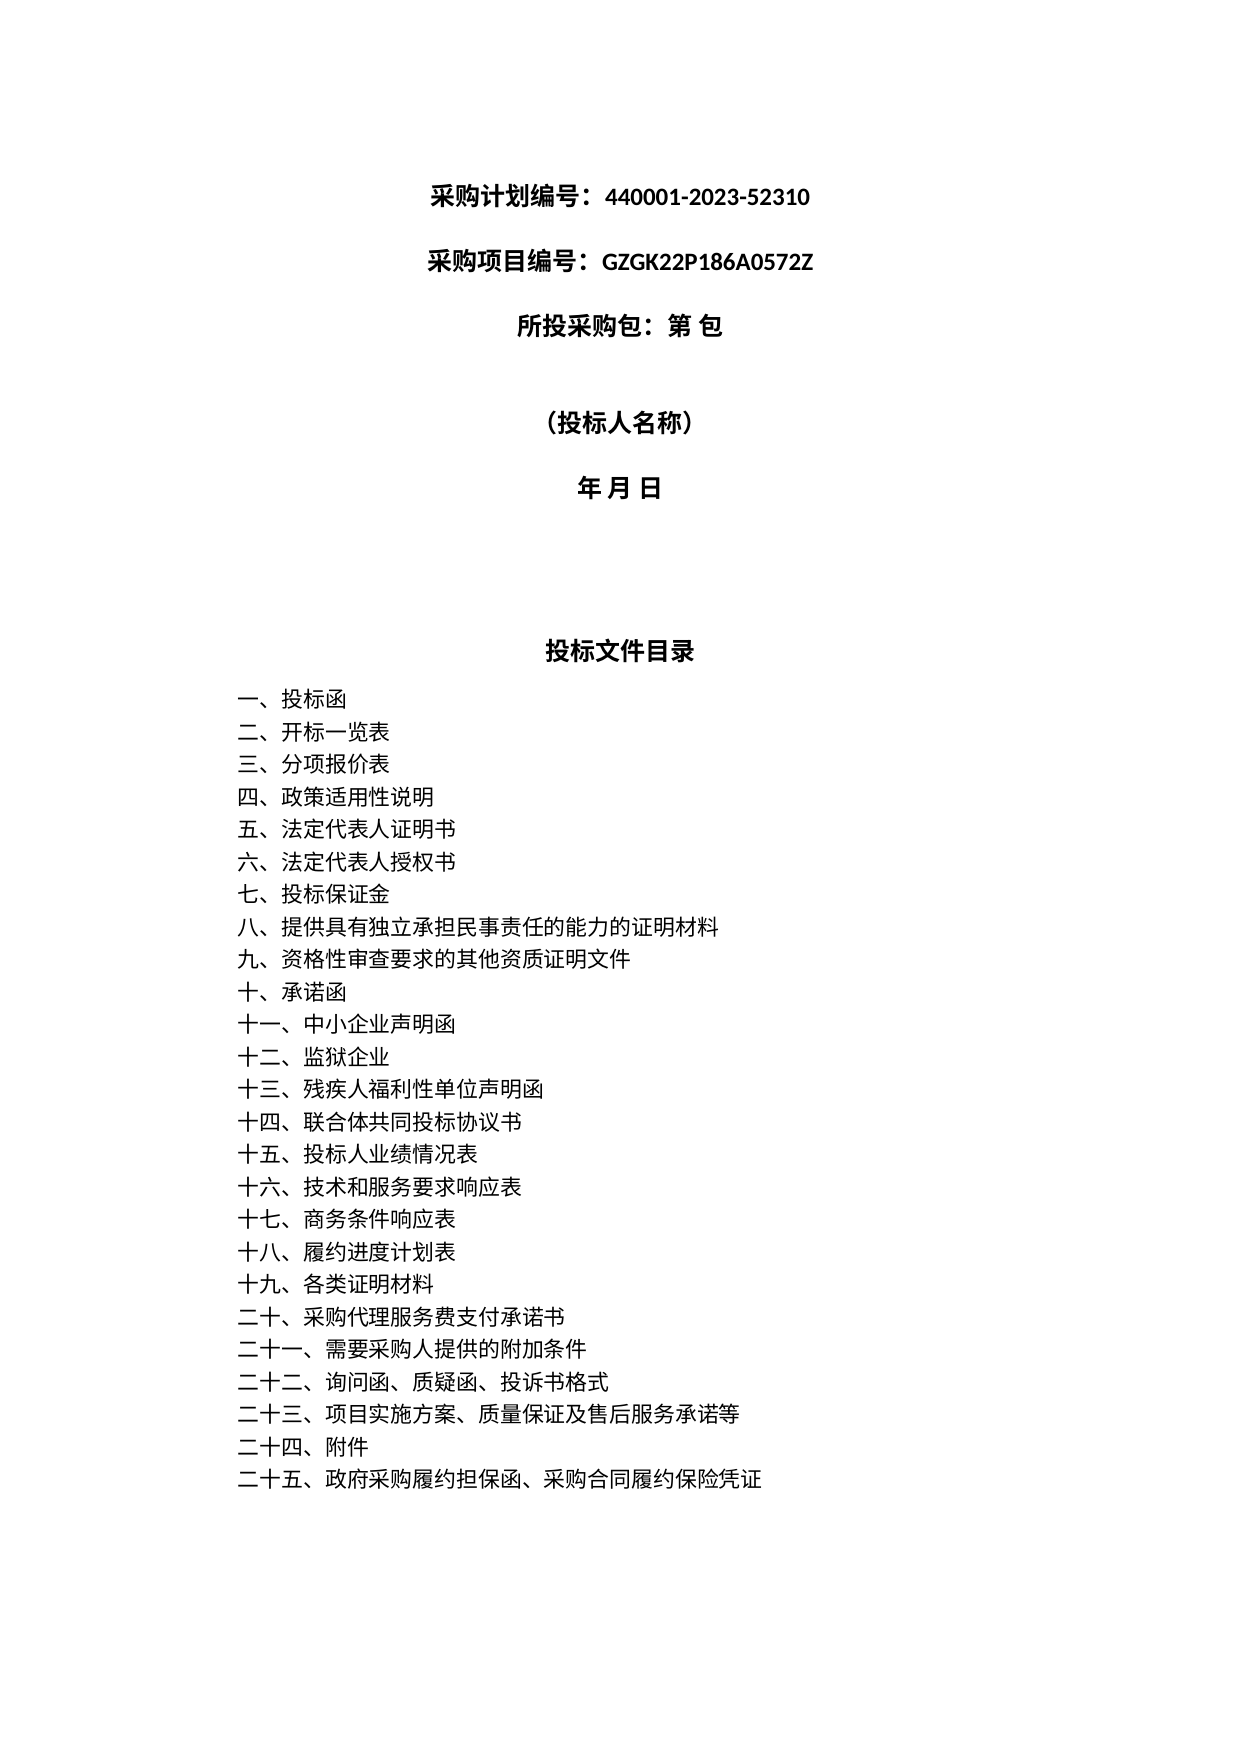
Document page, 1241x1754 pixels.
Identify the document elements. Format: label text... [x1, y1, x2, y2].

text 十八、履约进度计划表 [187, 1234, 1053, 1267]
text 投标文件目录 [187, 617, 1053, 682]
text 十四、联合体共同投标协议书 [187, 1104, 1053, 1137]
text 十五、投标人业绩情况表 [187, 1137, 1053, 1169]
text 二十、采购代理服务费支付承诺书 [187, 1299, 1053, 1332]
text 二十四、附件 [187, 1429, 1053, 1462]
text 二、开标一览表 [187, 714, 1053, 747]
text 六、法定代表人授权书 [187, 844, 1053, 877]
text 十、承诺函 [187, 974, 1053, 1007]
text 二十一、需要采购人提供的附加条件 [187, 1332, 1053, 1364]
text 二十二、询问函、质疑函、投诉书格式 [187, 1364, 1053, 1397]
text 九、资格性审查要求的其他资质证明文件 [187, 942, 1053, 974]
text 二十三、项目实施方案、质量保证及售后服务承诺等 [187, 1397, 1053, 1429]
text 一、投标函 [187, 682, 1053, 714]
text 十六、技术和服务要求响应表 [187, 1169, 1053, 1202]
text 四、政策适用性说明 [187, 779, 1053, 812]
text 七、投标保证金 [187, 877, 1053, 909]
text 十三、残疾人福利性单位声明函 [187, 1072, 1053, 1104]
text 二十五、政府采购履约担保函、采购合同履约保险凭证 [187, 1462, 1053, 1494]
text 十七、商务条件响应表 [187, 1202, 1053, 1234]
text 五、法定代表人证明书 [187, 812, 1053, 844]
text 十九、各类证明材料 [187, 1267, 1053, 1299]
text 十一、中小企业声明函 [187, 1007, 1053, 1039]
text 采购项目编号：GZGK22P186A0572Z [187, 227, 1053, 292]
text 所投采购包：第 包 [187, 292, 1053, 357]
text 三、分项报价表 [187, 747, 1053, 779]
text 十二、监狱企业 [187, 1039, 1053, 1072]
text 八、提供具有独立承担民事责任的能力的证明材料 [187, 909, 1053, 942]
text （投标人名称） [187, 389, 1053, 454]
text 年 月 日 [187, 454, 1053, 519]
text 采购计划编号：440001-2023-52310 [187, 162, 1053, 227]
